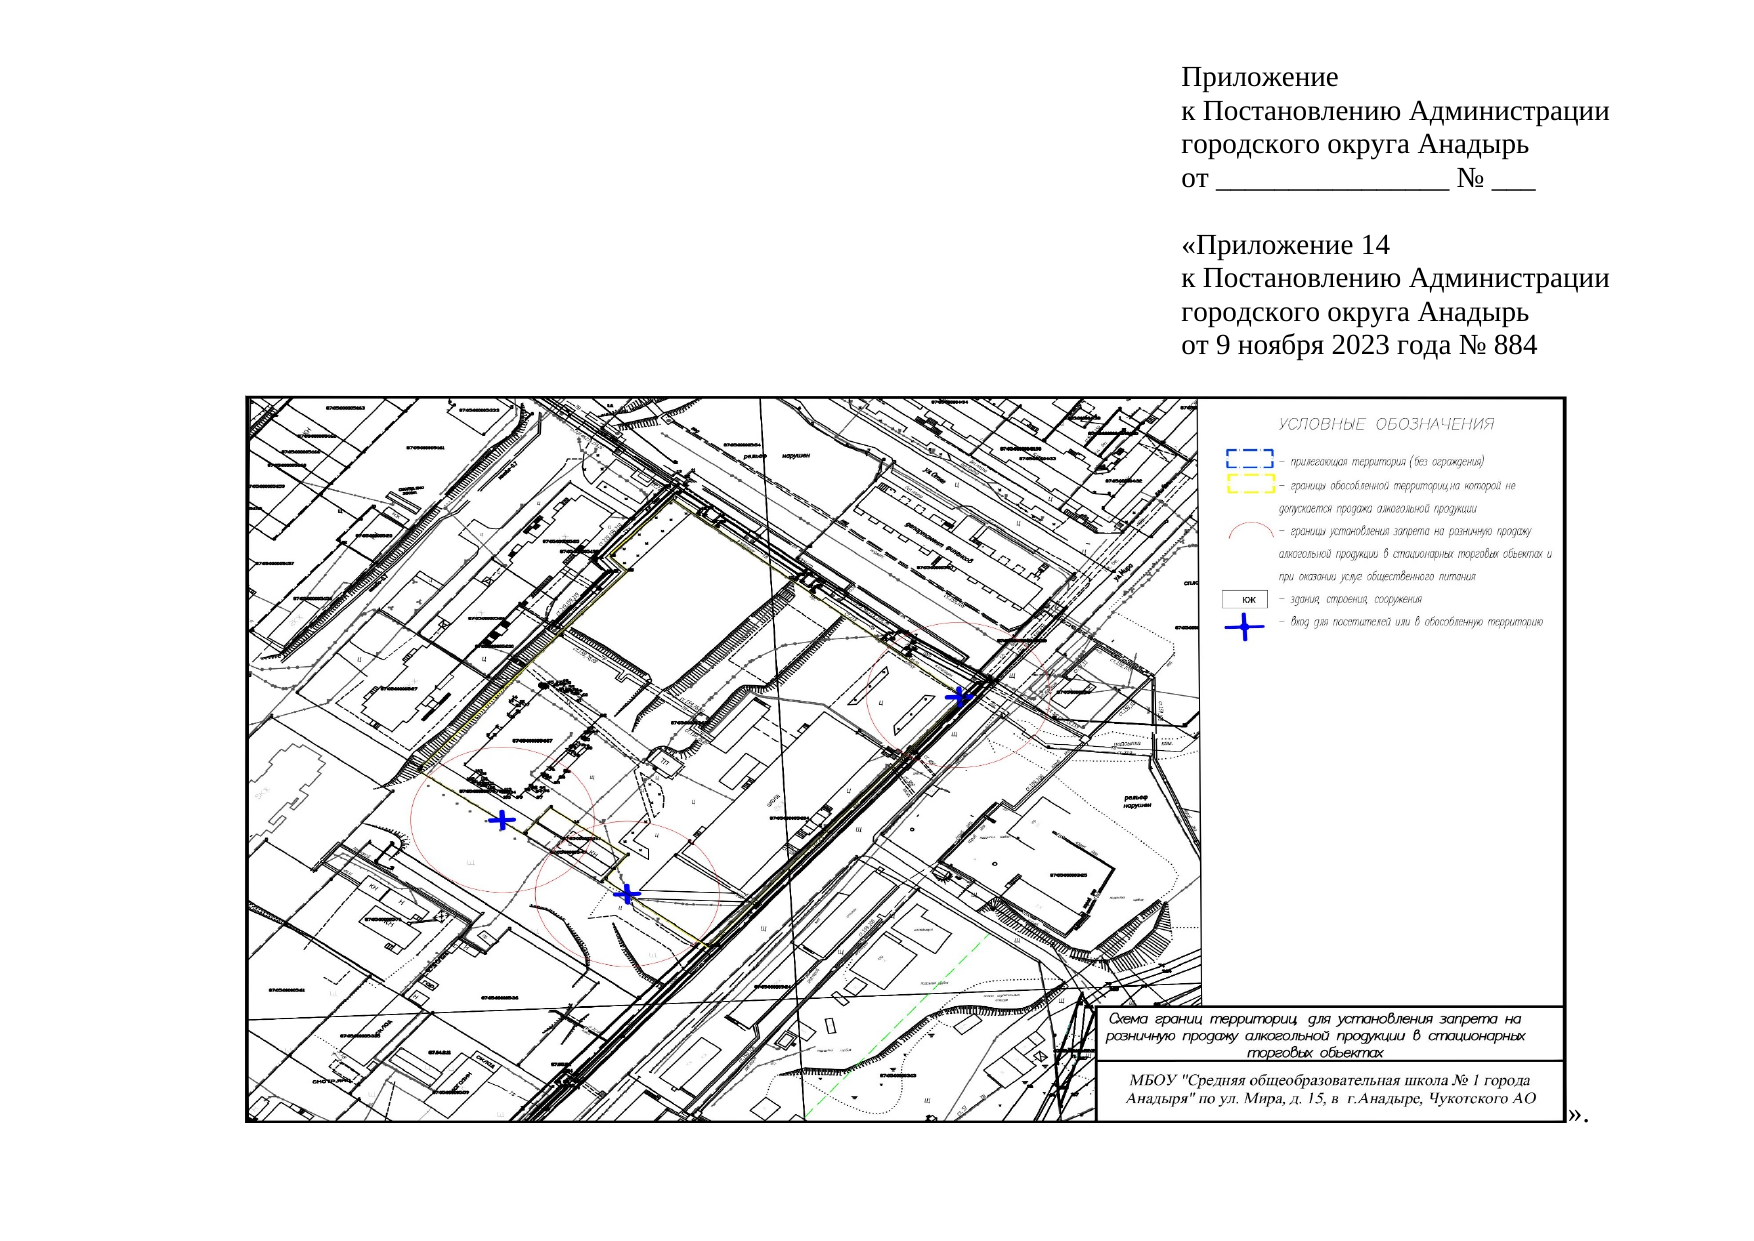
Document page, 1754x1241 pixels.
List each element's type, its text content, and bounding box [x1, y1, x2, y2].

text «Приложение 14 [1181, 227, 1716, 260]
text городского округа Анадырь [1181, 294, 1716, 327]
text Приложение [1181, 59, 1716, 93]
text городского округа Анадырь [1181, 126, 1716, 160]
text от ________________ № ___ [1181, 160, 1716, 193]
text от 9 ноября 2023 года № 884 [1181, 327, 1716, 361]
picture [244, 394, 1568, 1123]
text к Постановлению Администрации [1181, 93, 1716, 126]
text к Постановлению Администрации [1181, 260, 1716, 294]
